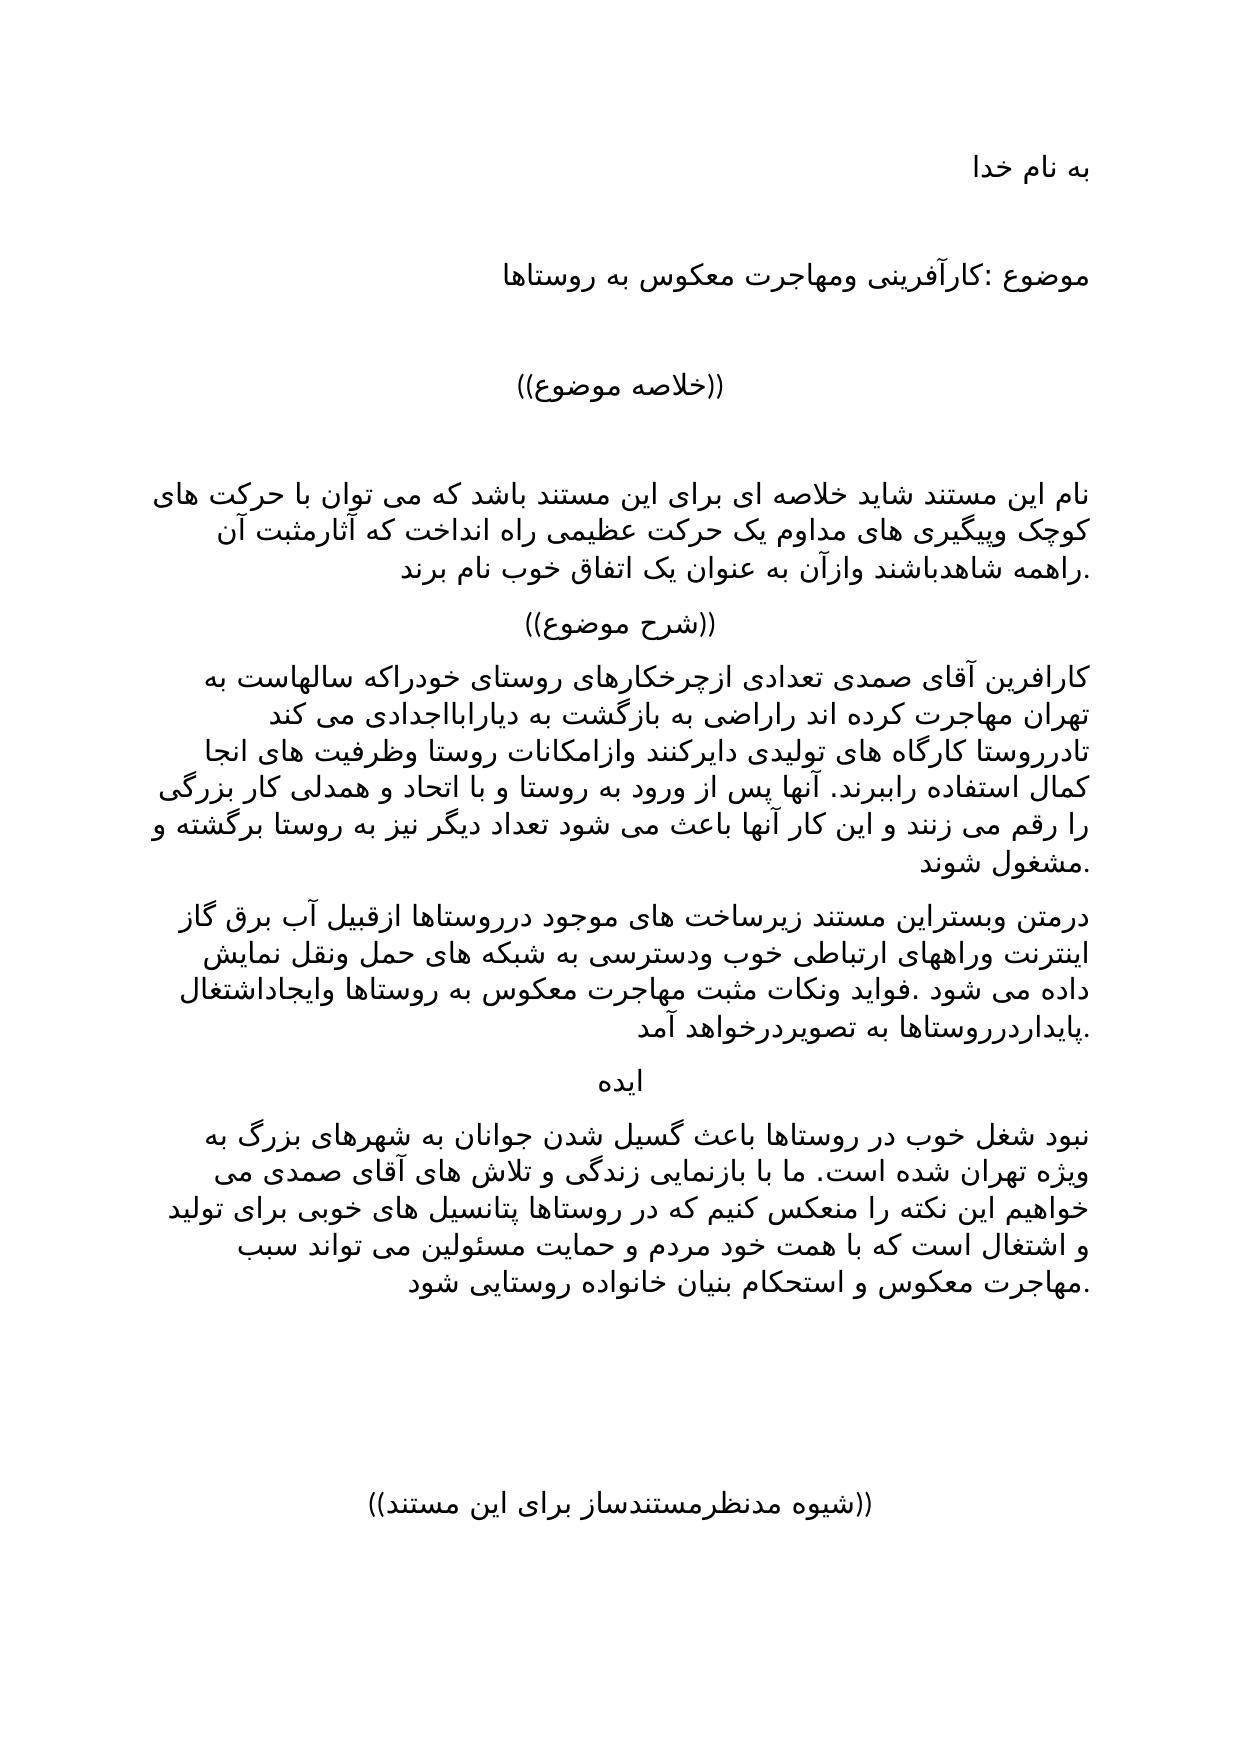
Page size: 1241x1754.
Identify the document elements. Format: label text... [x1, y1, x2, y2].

text ((شیوه مدنظرمستندساز برای این مستند)) [150, 1485, 1090, 1521]
text درمتن وبستراین مستند زیرساخت های موجود درروستاها ازقبیل آب برق گاز اینترنت وراههای ارتباطی خوب ودسترسی به شبکه های حمل ونقل نمایش داده می شود .فواید ونکات مثبت مهاجرت معکوس به روستاها وایجاداشتغال پایداردرروستاها به تصویردرخواهد آمد. [150, 899, 1090, 1045]
text ایده [150, 1064, 1090, 1098]
text نبود شغل خوب در روستاها باعث گسیل شدن جوانان به شهرهای بزرگ به ویژه تهران شده است. ما با بازنمایی زندگی و تلاش های آقای صمدی می خواهیم این نکته را منعکس کنیم که در روستاها پتانسیل های خوبی برای تولید و اشتغال است که با همت خود مردم و حمایت مسئولین می تواند سبب مهاجرت معکوس و استحکام بنیان خانواده روستایی شود. [150, 1118, 1090, 1300]
text ((شرح موضوع)) [150, 606, 1090, 641]
text موضوع :کارآفرینی ومهاجرت معکوس به روستاها [150, 258, 1090, 292]
text ((خلاصه موضوع)) [150, 367, 1090, 402]
text به نام خدا [150, 150, 1090, 184]
text نام این مستند شاید خلاصه ای برای این مستند باشد که می توان با حرکت های کوچک وپیگیری های مداوم یک حرکت عظیمی راه انداخت که آثارمثبت آن راهمه شاهدباشند وازآن به عنوان یک اتفاق خوب نام برند. [150, 477, 1090, 586]
text کارافرین آقای صمدی تعدادی ازچرخکارهای روستای خودراکه سالهاست به تهران مهاجرت کرده اند راراضی به بازگشت به دیارابااجدادی می کند تادرروستا کارگاه های تولیدی دایرکنند وازامکانات روستا وظرفیت های انجا کمال استفاده راببرند. آنها پس از ورود به روستا و با اتحاد و همدلی کار بزرگی را رقم می زنند و این کار آنها باعث می شود تعداد دیگر نیز به روستا برگشته و مشغول شوند. [150, 661, 1090, 880]
